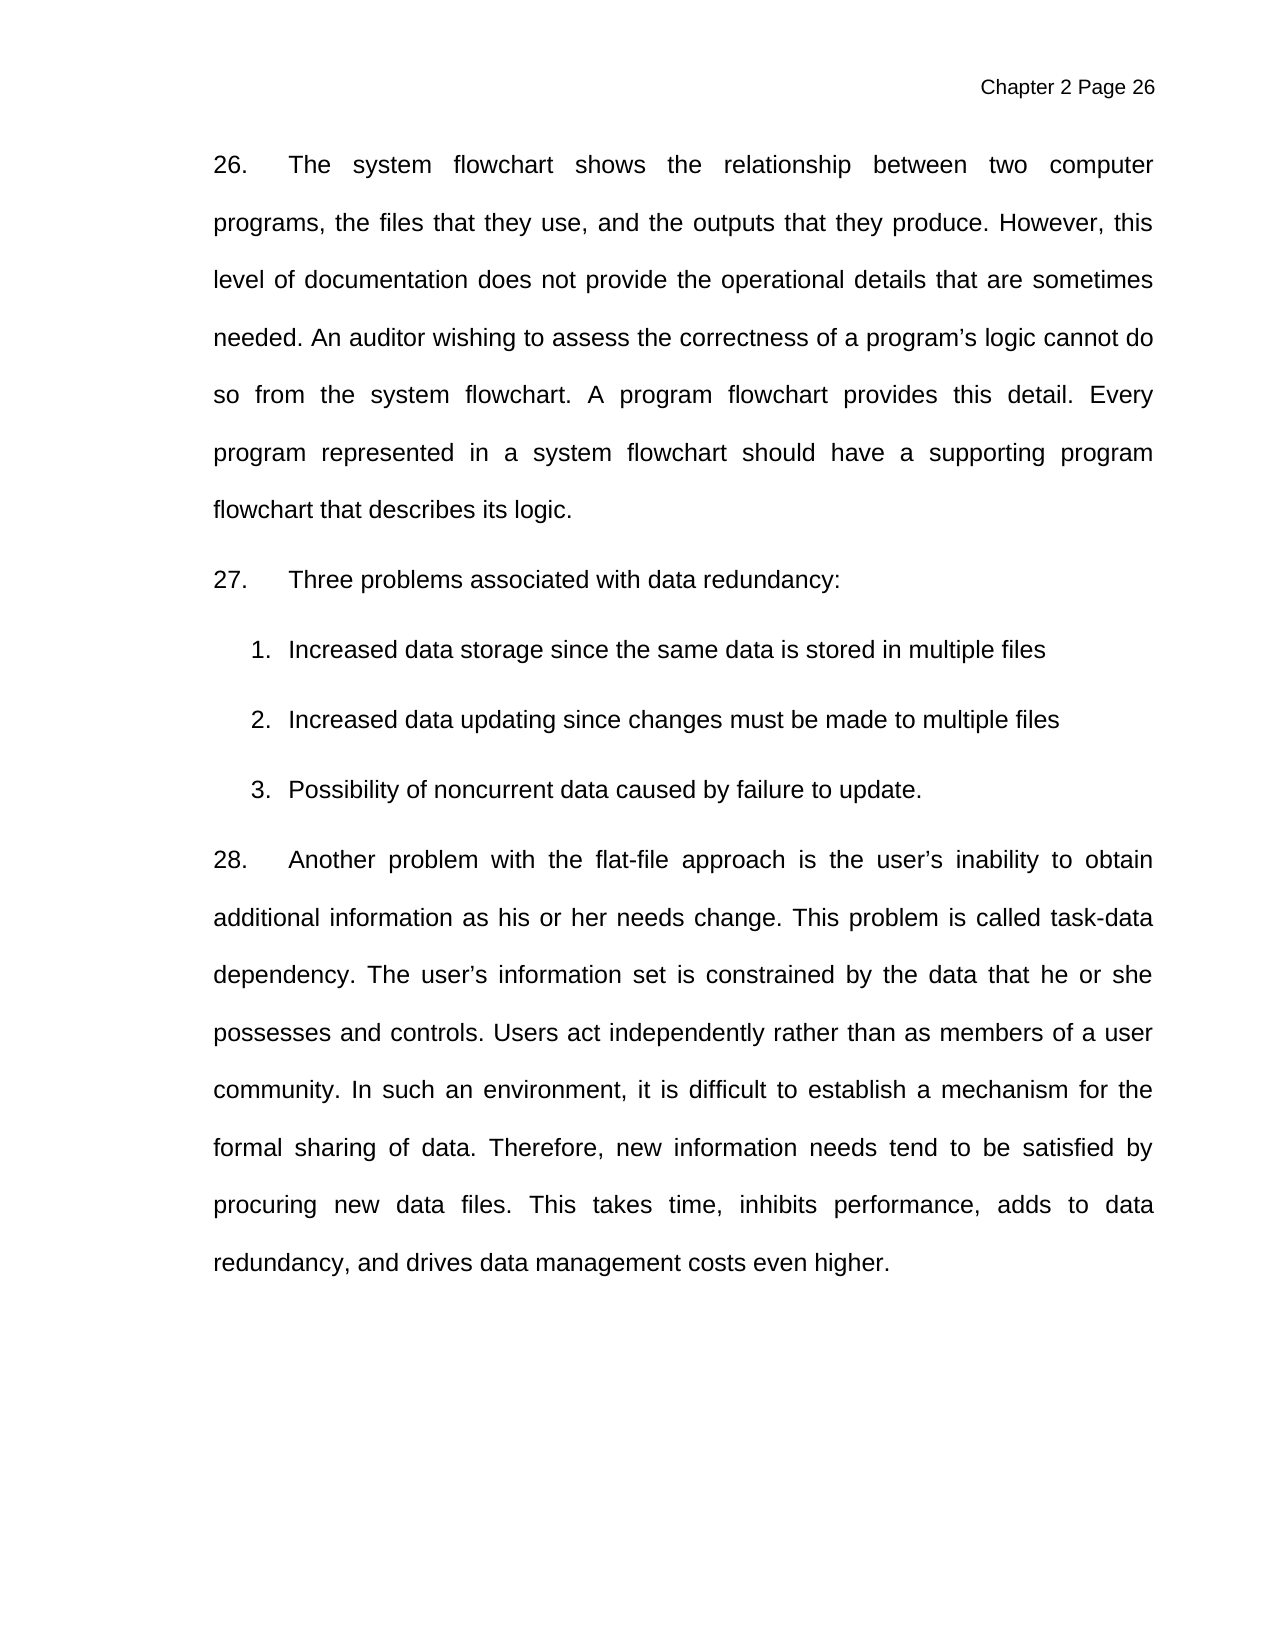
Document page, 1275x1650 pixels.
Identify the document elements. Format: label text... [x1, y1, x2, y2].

list Increased data storage since the same data is stored in multiple files [251, 635, 1155, 664]
list 27. Three problems associated with data redundancy: [213, 565, 1155, 594]
list Possibility of noncurrent data caused by failure to update. [251, 775, 1155, 804]
list Increased data updating since changes must be made to multiple files [251, 705, 1155, 734]
list 26. The system flowchart shows the relationship between two computer programs, the files that they use, and the outputs that they produce. However, this level of documentation does not provide the operational details that are sometimes needed. An auditor wishing to assess the correctness of a program’s logic cannot do so from the system flowchart. A program flowchart provides this detail. Every program represented in a system flowchart should have a supporting program flowchart that describes its logic. [213, 150, 1155, 524]
list 28. Another problem with the flat-file approach is the user’s inability to obtain additional information as his or her needs change. This problem is called task-data dependency. The user’s information set is constrained by the data that he or she possesses and controls. Users act independently rather than as members of a user community. In such an environment, it is difficult to establish a mechanism for the formal sharing of data. Therefore, new information needs tend to be satisfied by procuring new data files. This takes time, inhibits performance, adds to data redundancy, and drives data management costs even higher. [213, 845, 1155, 1276]
